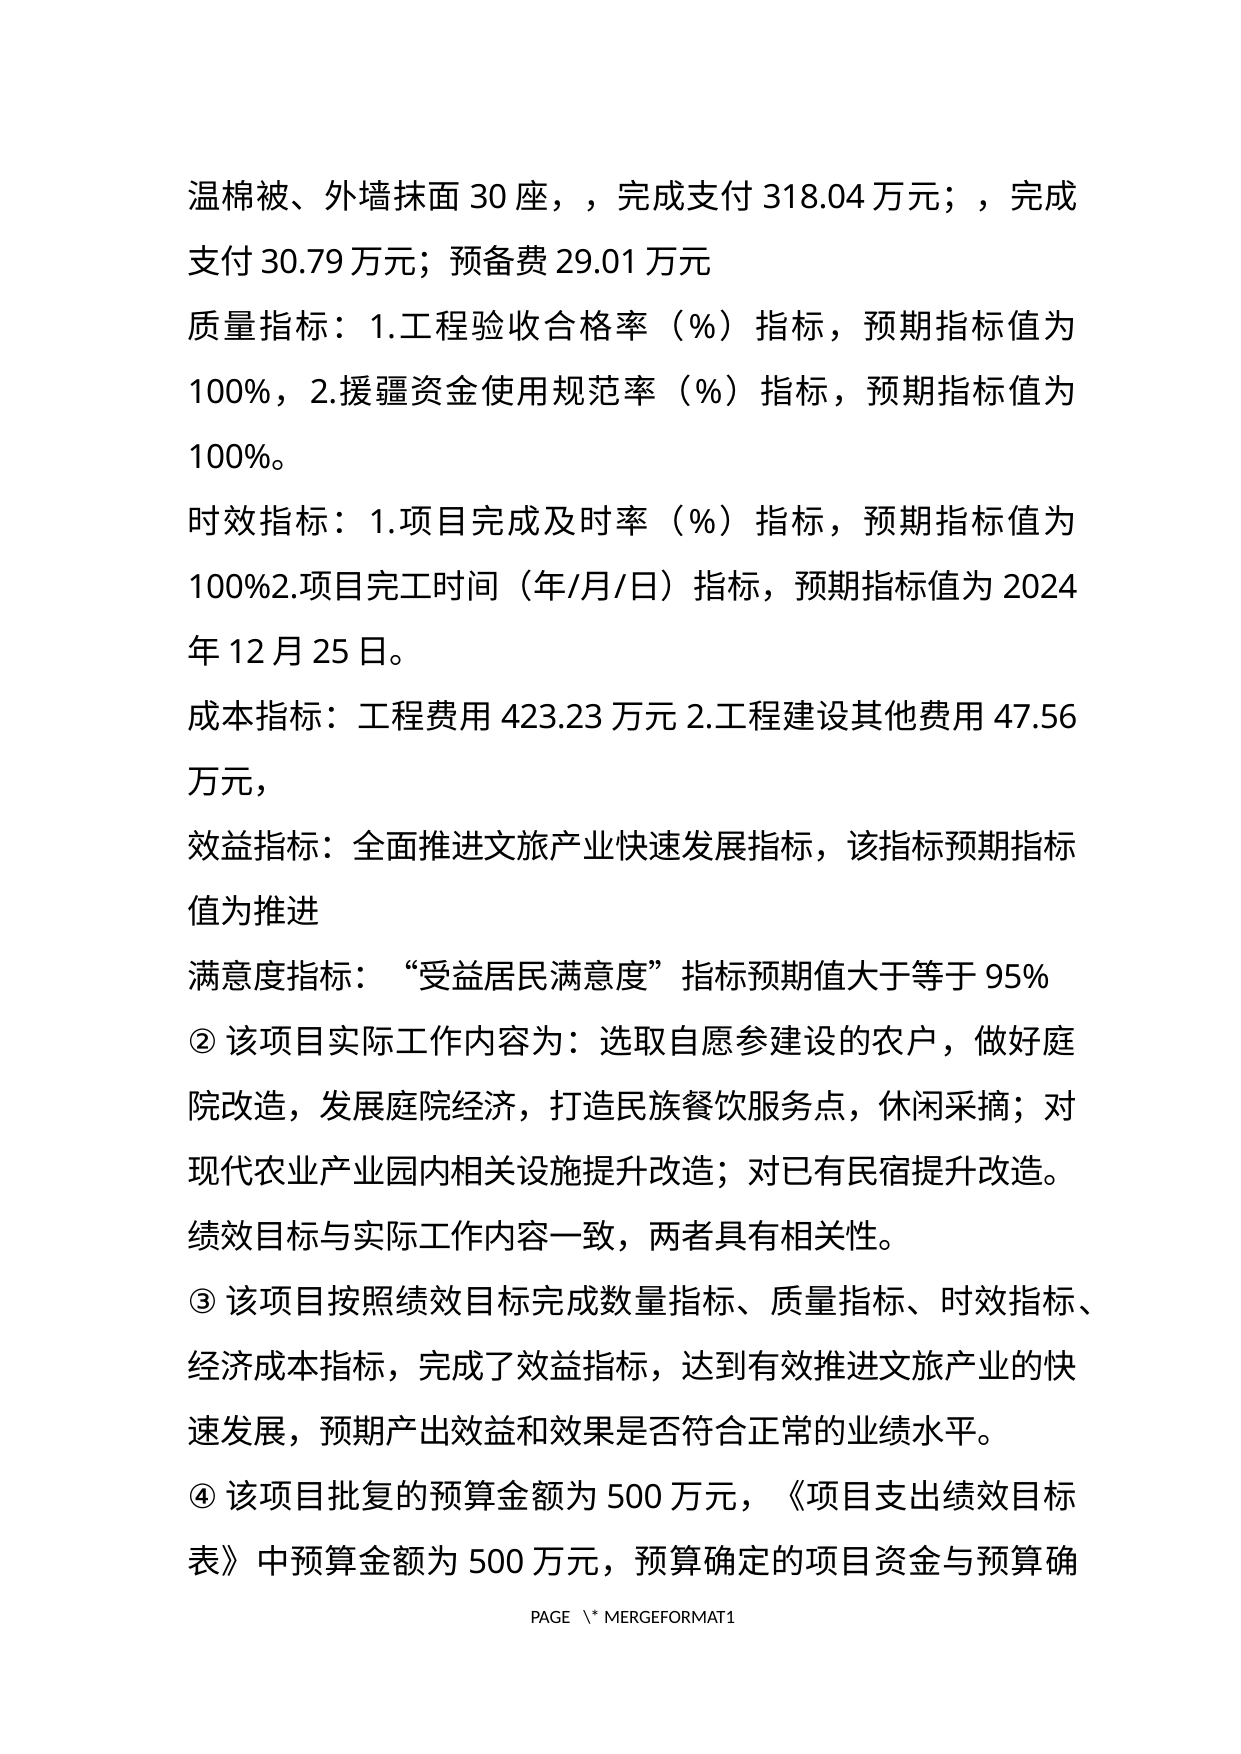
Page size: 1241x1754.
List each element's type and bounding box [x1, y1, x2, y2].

text [187, 162, 1078, 1592]
